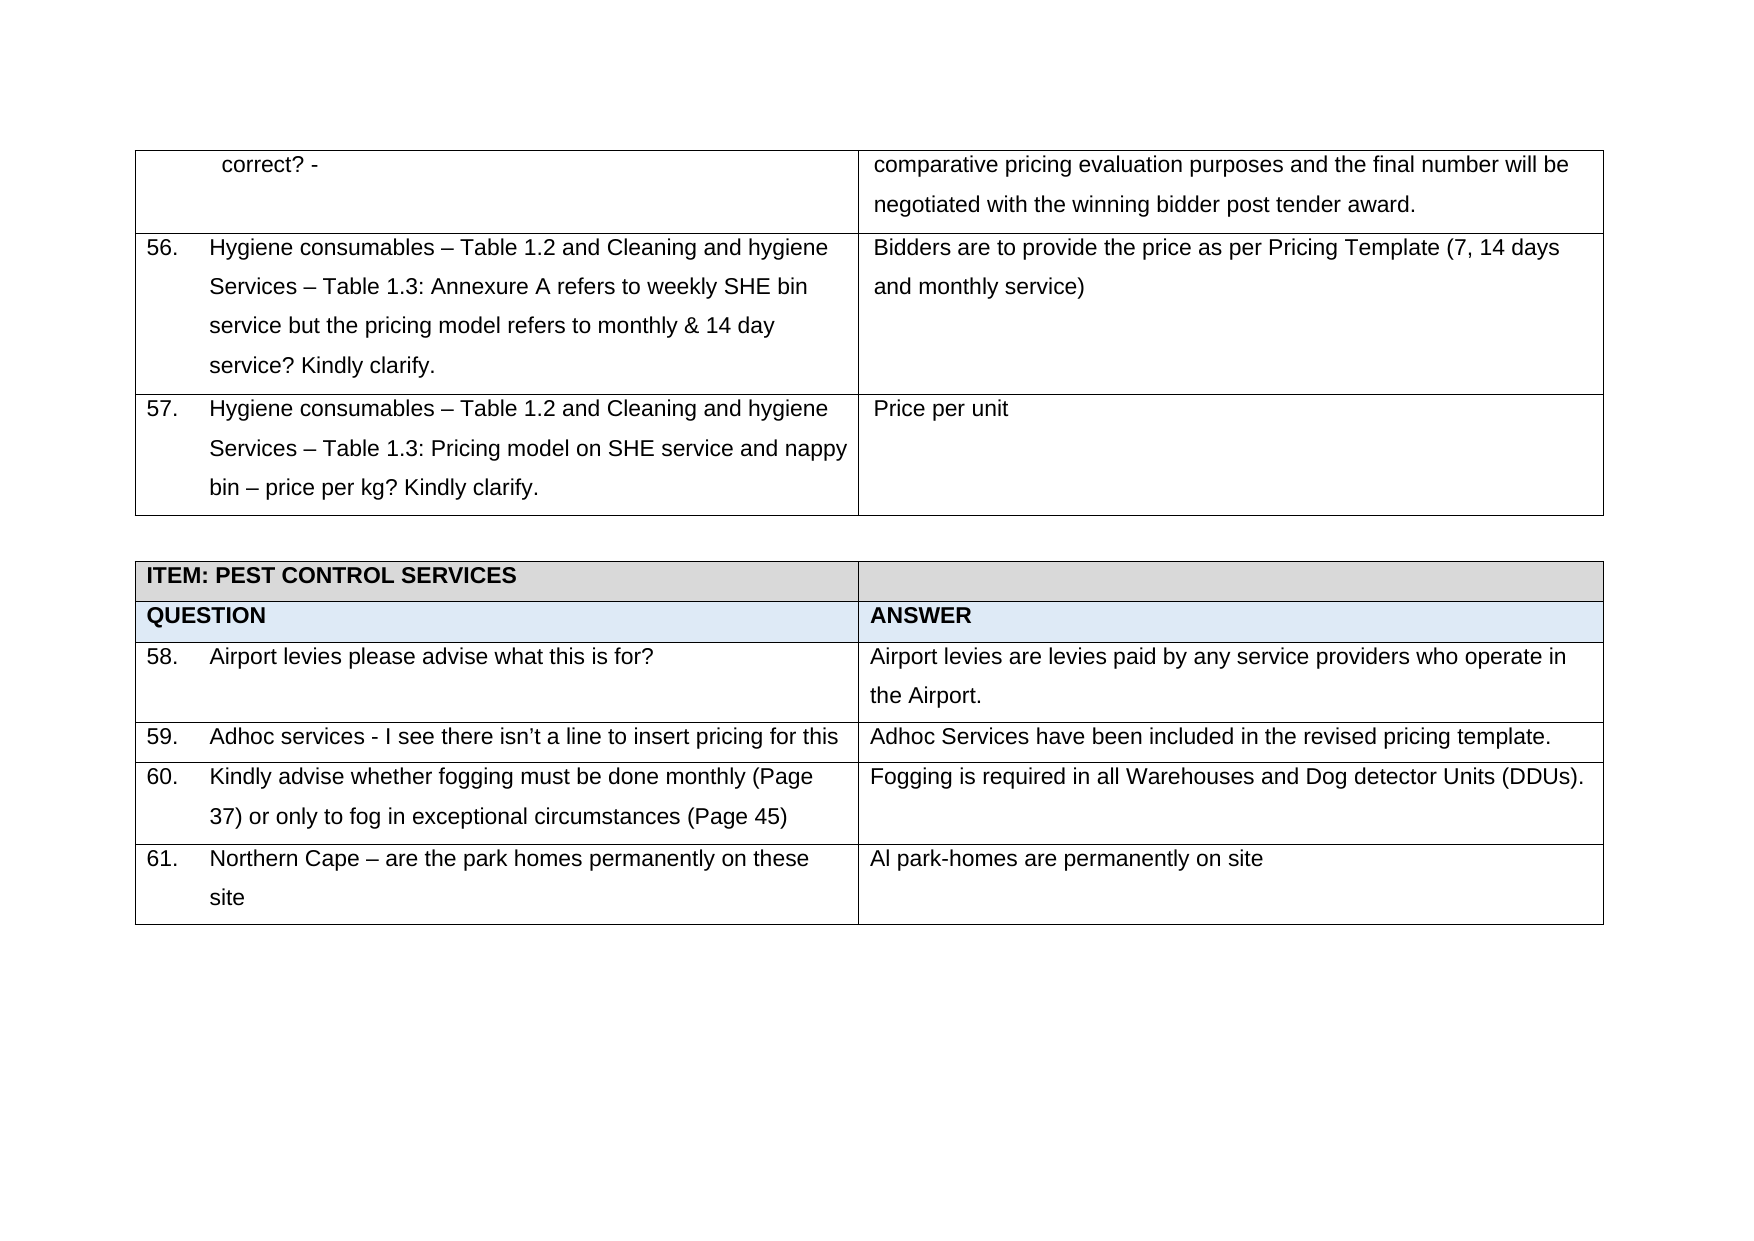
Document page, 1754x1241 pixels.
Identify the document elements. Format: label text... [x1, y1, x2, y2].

table_cell QUESTION [136, 602, 858, 642]
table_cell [136, 151, 858, 232]
table_cell Fogging is required in all Warehouses and Dog detector Units (DDUs). [859, 763, 1603, 843]
table_cell Airport levies are levies paid by any service providers who operate in the Airport. [859, 643, 1603, 722]
table_cell Al park-homes are permanently on site [859, 845, 1603, 923]
table_cell Hygiene consumables – Table 1.2 and Cleaning and hygiene Services – Table 1.3: Annexure A refers to weekly SHE bin service but the pricing model refers to monthly & 14 day service? Kindly clarify. [136, 234, 858, 394]
table_cell Price per unit [859, 395, 1603, 514]
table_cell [859, 151, 1603, 232]
table_cell Adhoc services - I see there isn’t a line to insert pricing for this [136, 723, 858, 762]
table_header ITEM: PEST CONTROL SERVICES [136, 562, 858, 601]
table_cell Kindly advise whether fogging must be done monthly (Page 37) or only to fog in exceptional circumstances (Page 45) [136, 763, 858, 843]
table_cell Adhoc Services have been included in the revised pricing template. [859, 723, 1603, 762]
table_header [859, 562, 1603, 601]
table_cell Hygiene consumables – Table 1.2 and Cleaning and hygiene Services – Table 1.3: Pricing model on SHE service and nappy bin – price per kg? Kindly clarify. [136, 395, 858, 514]
table_cell Bidders are to provide the price as per Pricing Template (7, 14 days and monthly service) [859, 234, 1603, 394]
table_cell Airport levies please advise what this is for? [136, 643, 858, 722]
table_cell ANSWER [859, 602, 1603, 642]
table_cell Northern Cape – are the park homes permanently on these site [136, 845, 858, 923]
